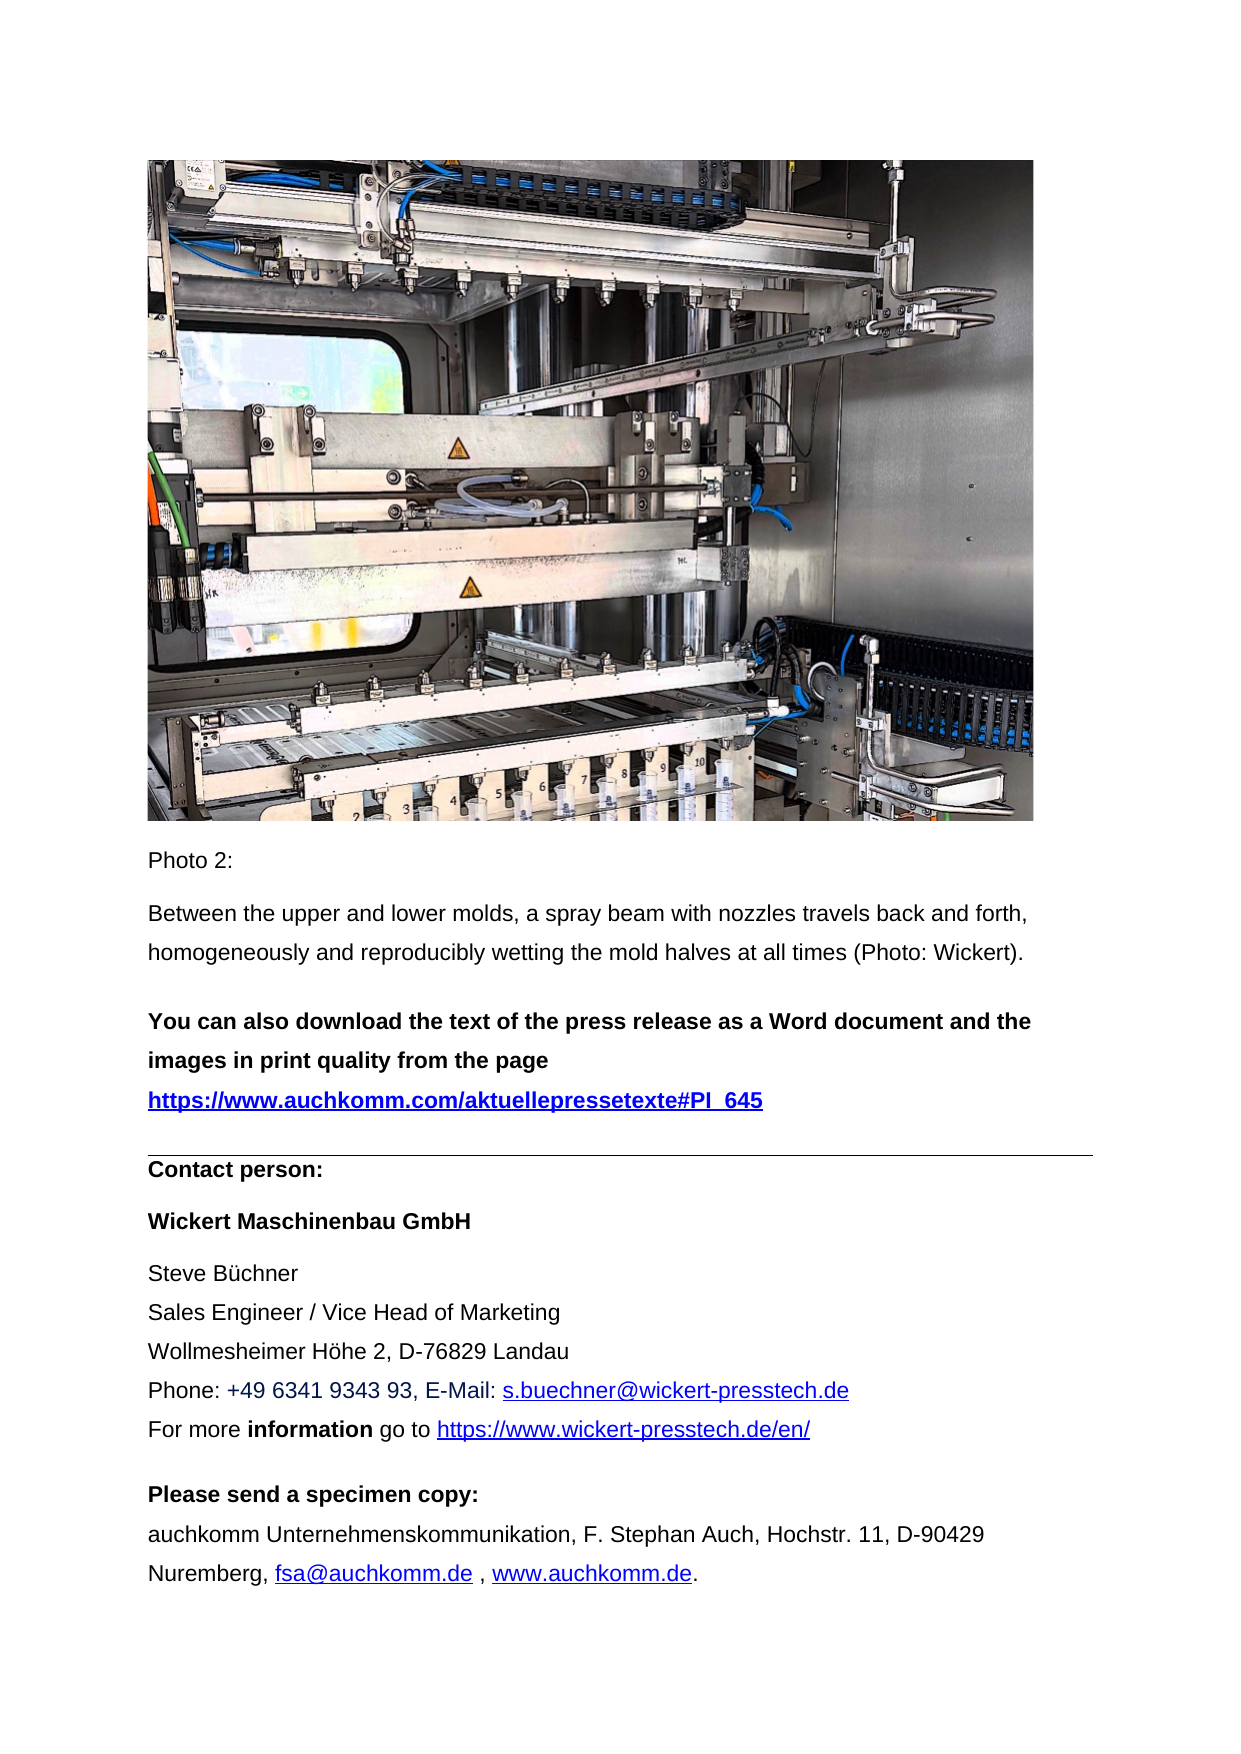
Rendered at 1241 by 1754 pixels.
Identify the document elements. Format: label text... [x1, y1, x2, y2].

text For more information go to https://www.wickert-presstech.de/en/ [148, 1416, 1093, 1442]
text Between the upper and lower molds, a spray beam with nozzles travels back and forth, homogeneously and reproducibly wetting the mold halves at all times (Photo: Wickert). [148, 899, 1093, 965]
text Contact person: [148, 1156, 1093, 1183]
text Wickert Maschinenbau GmbH [148, 1208, 1093, 1234]
text Please send a specimen copy: [148, 1481, 1093, 1508]
text Phone: +49 6341 9343 93, E-Mail: s.buechner@wickert-presstech.de [148, 1377, 1093, 1403]
text Steve Büchner [148, 1260, 1093, 1287]
text Photo 2: [148, 847, 1093, 874]
text You can also download the text of the press release as a Word document and the images in print quality from the page https://www.auchkomm.com/aktuellepressetexte#PI_645 [148, 1008, 1093, 1113]
picture [147, 160, 1034, 821]
text auchkomm Unternehmenskommunikation, F. Stephan Auch, Hochstr. 11, D-90429 Nuremberg, fsa@auchkomm.de , www.auchkomm.de. [148, 1521, 1093, 1587]
text Sales Engineer / Vice Head of Marketing [148, 1299, 1093, 1325]
text Wollmesheimer Höhe 2, D-76829 Landau [148, 1338, 1093, 1364]
